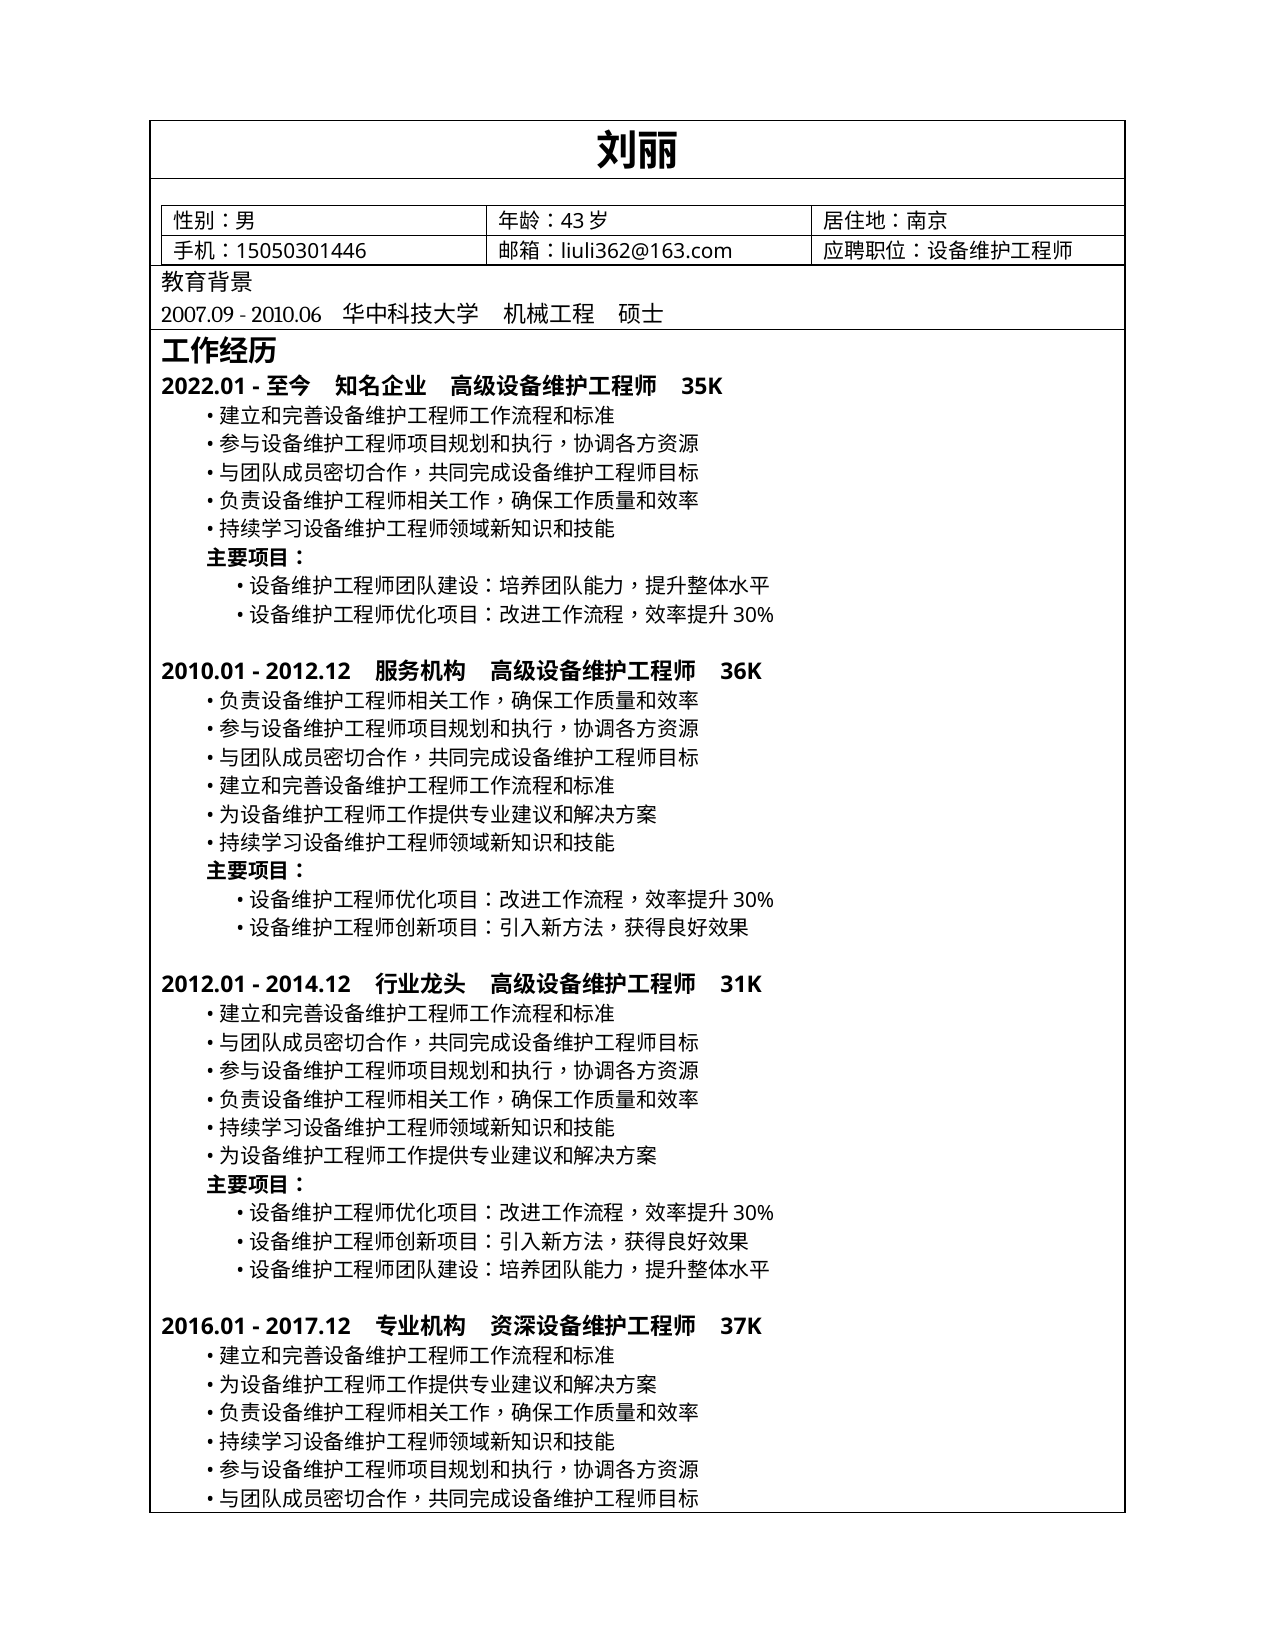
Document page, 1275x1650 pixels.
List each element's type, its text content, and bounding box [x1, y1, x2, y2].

table_cell [151, 179, 1124, 265]
table_cell 教育背景 2007.09 - 2010.06 华中科技大学 机械工程 硕士 [151, 266, 1124, 329]
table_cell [151, 330, 1124, 1512]
table_header 刘丽 [151, 121, 1124, 178]
